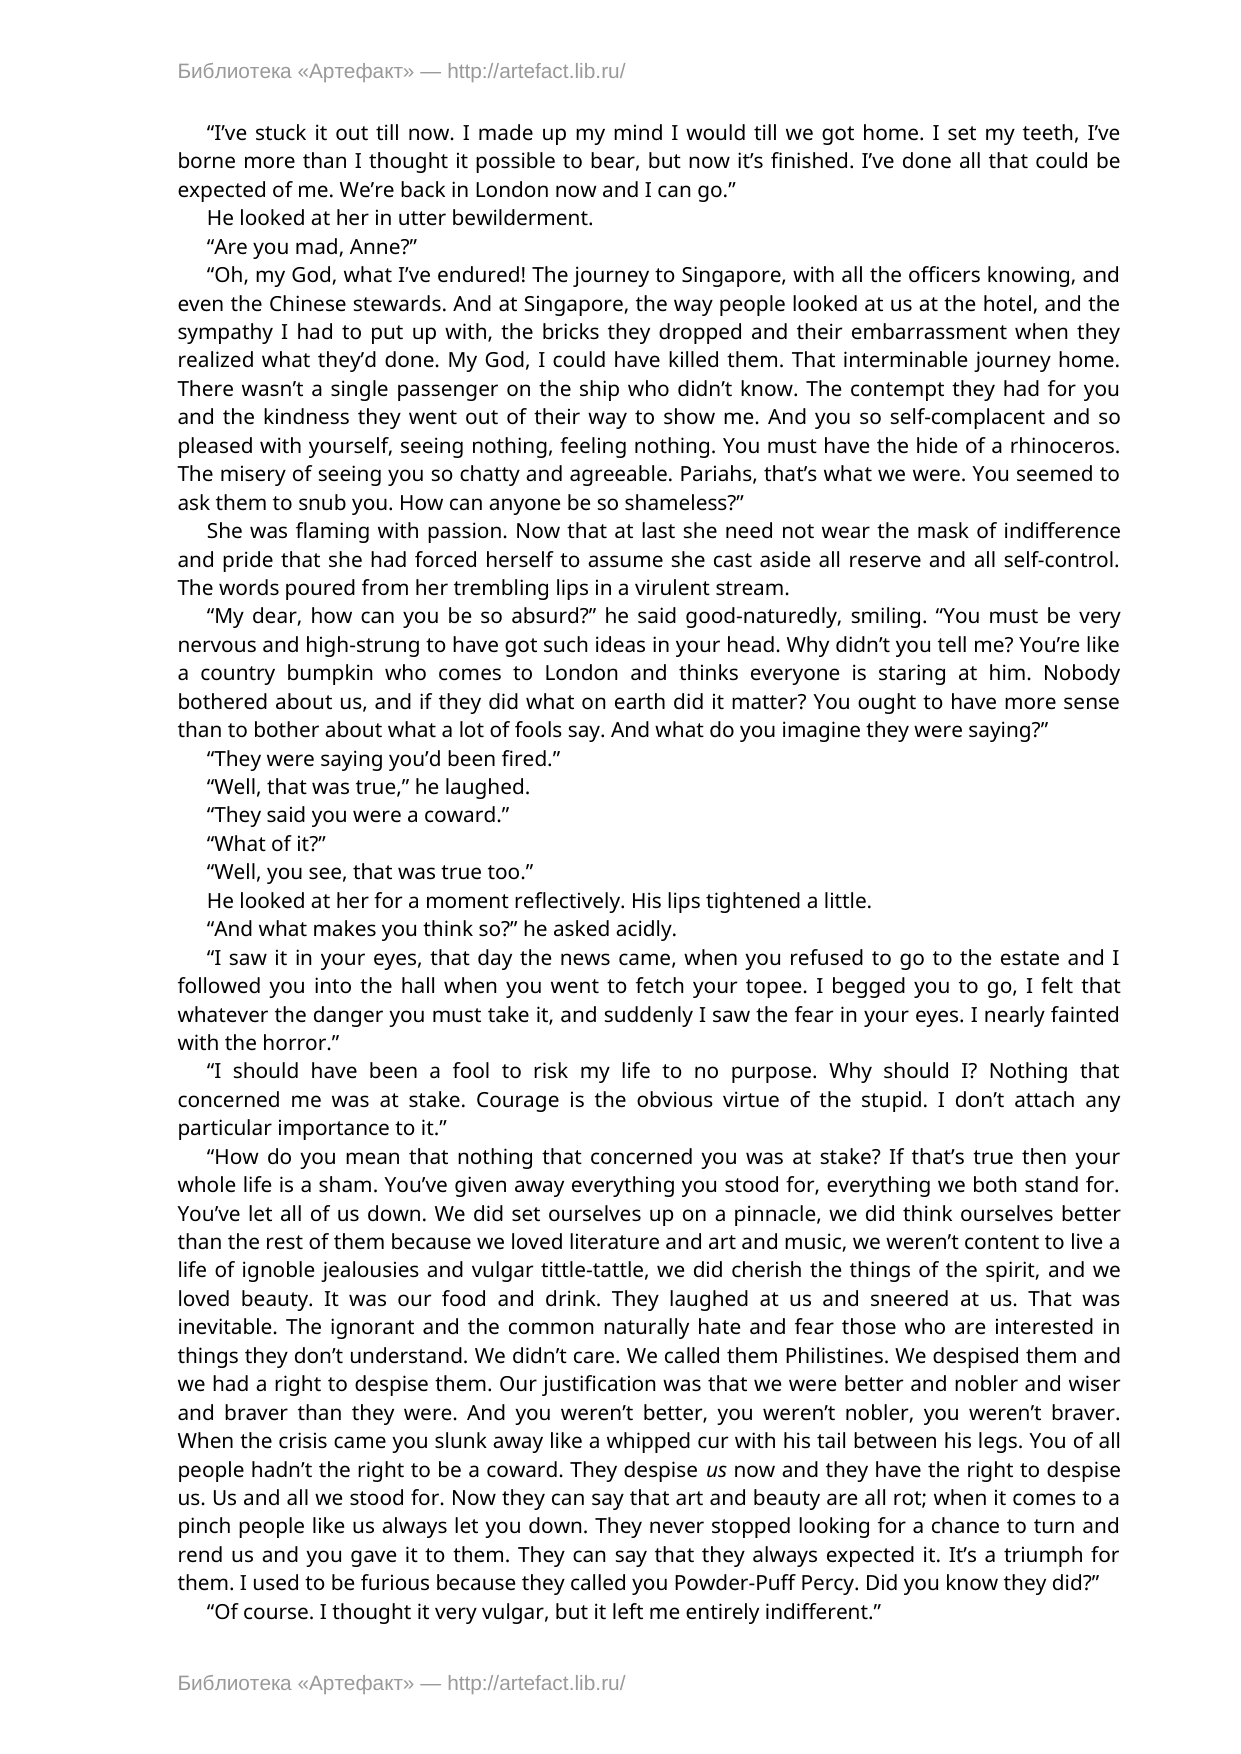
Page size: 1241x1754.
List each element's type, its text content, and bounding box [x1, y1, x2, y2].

text “And what makes you think so?” he asked acidly. [177, 914, 1122, 943]
text “Oh, my God, what I’ve endured! The journey to Singapore, with all the officers knowing, and even the Chinese stewards. And at Singapore, the way people looked at us at the hotel, and the sympathy I had to put up with, the bricks they dropped and their embarrassment when they realized what they’d done. My God, I could have killed them. That interminable journey home. There wasn’t a single passenger on the ship who didn’t know. The contempt they had for you and the kindness they went out of their way to show me. And you so self-complacent and so pleased with yourself, seeing nothing, feeling nothing. You must have the hide of a rhinoceros. The misery of seeing you so chatty and agreeable. Pariahs, that’s what we were. You seemed to ask them to snub you. How can anyone be so shameless?” [177, 260, 1122, 516]
text “My dear, how can you be so absurd?” he said good-naturedly, smiling. “You must be very nervous and high-strung to have got such ideas in your head. Why didn’t you tell me? You’re like a country bumpkin who comes to London and thinks everyone is staring at him. Nobody bothered about us, and if they did what on earth did it matter? You ought to have more sense than to bother about what a lot of fools say. And what do you imagine they were saying?” [177, 602, 1122, 744]
text “They were saying you’d been fired.” [177, 744, 1122, 772]
text She was flaming with passion. Now that at last she need not wear the mask of indifference and pride that she had forced herself to assume she cast aside all reserve and all self-control. The words poured from her trembling lips in a virulent stream. [177, 516, 1122, 602]
text “Are you mad, Anne?” [177, 232, 1122, 260]
text “Well, you see, that was true too.” [177, 857, 1122, 886]
text “How do you mean that nothing that concerned you was at stake? If that’s true then your whole life is a sham. You’ve given away everything you stood for, everything we both stand for. You’ve let all of us down. We did set ourselves up on a pinnacle, we did think ourselves better than the rest of them because we loved literature and art and music, we weren’t content to live a life of ignoble jealousies and vulgar tittle-tattle, we did cherish the things of the spirit, and we loved beauty. It was our food and drink. They laughed at us and sneered at us. That was inevitable. The ignorant and the common naturally hate and fear those who are interested in things they don’t understand. We didn’t care. We called them Philistines. We despised them and we had a right to despise them. Our justification was that we were better and nobler and wiser and braver than they were. And you weren’t better, you weren’t nobler, you weren’t braver. When the crisis came you slunk away like a whipped cur with his tail between his legs. You of all people hadn’t the right to be a coward. They despise us now and they have the right to despise us. Us and all we stood for. Now they can say that art and beauty are all rot; when it comes to a pinch people like us always let you down. They never stopped looking for a chance to turn and rend us and you gave it to them. They can say that they always expected it. It’s a triumph for them. I used to be furious because they called you Powder-Puff Percy. Did you know they did?” [177, 1142, 1122, 1597]
text “Well, that was true,” he laughed. [177, 772, 1122, 801]
text He looked at her in utter bewilderment. [177, 203, 1122, 232]
text “Of course. I thought it very vulgar, but it left me entirely indifferent.” [177, 1597, 1122, 1625]
text “They said you were a coward.” [177, 801, 1122, 829]
text “I should have been a fool to risk my life to no purpose. Why should I? Nothing that concerned me was at stake. Courage is the obvious virtue of the stupid. I don’t attach any particular importance to it.” [177, 1057, 1122, 1142]
text “I’ve stuck it out till now. I made up my mind I would till we got home. I set my teeth, I’ve borne more than I thought it possible to bear, but now it’s finished. I’ve done all that could be expected of me. We’re back in London now and I can go.” [177, 118, 1122, 203]
text “What of it?” [177, 829, 1122, 857]
text “I saw it in your eyes, that day the news came, when you refused to go to the estate and I followed you into the hall when you went to fetch your topee. I begged you to go, I felt that whatever the danger you must take it, and suddenly I saw the fear in your eyes. I nearly fainted with the horror.” [177, 943, 1122, 1057]
text He looked at her for a moment reflectively. His lips tightened a little. [177, 886, 1122, 914]
